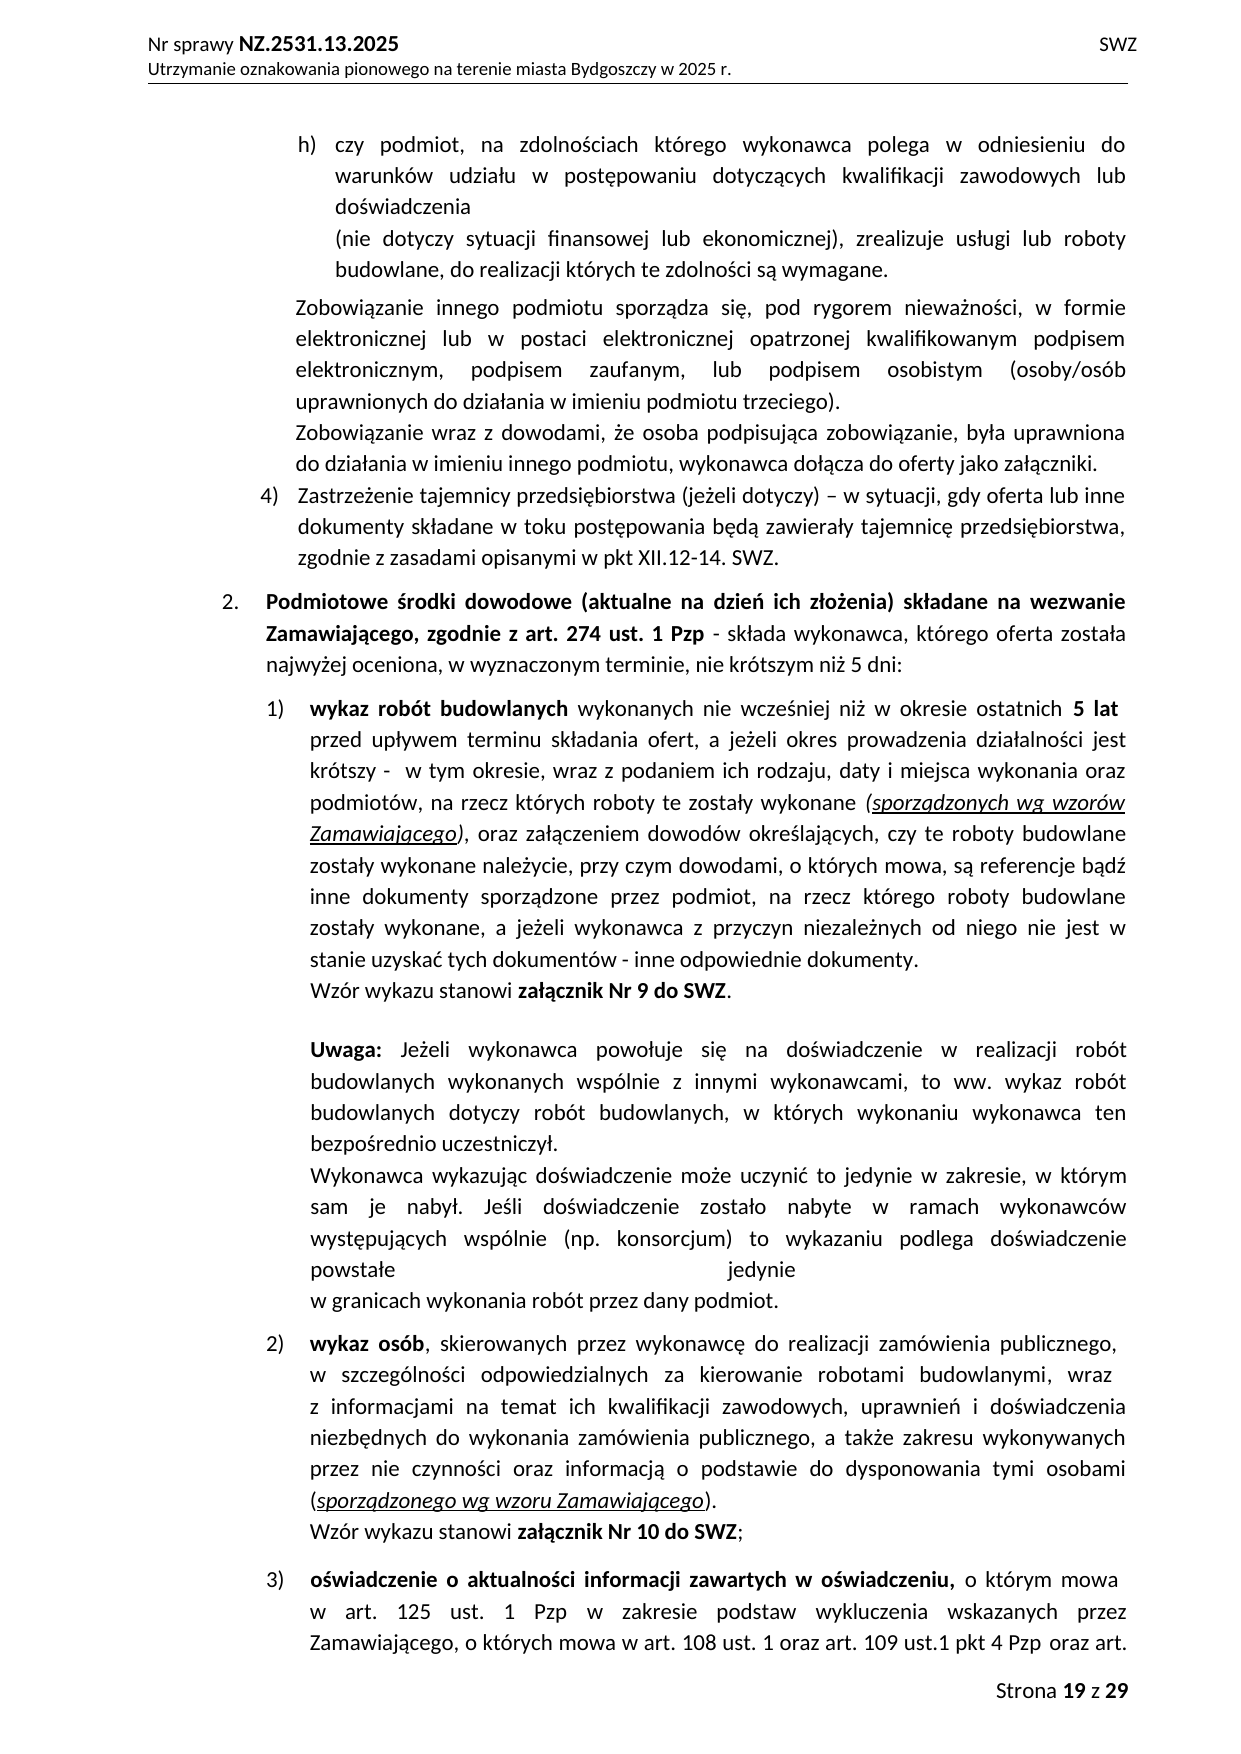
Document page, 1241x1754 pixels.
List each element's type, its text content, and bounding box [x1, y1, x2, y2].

list wykaz robót budowlanych wykonanych nie wcześniej niż w okresie ostatnich 5 lat przed upływem terminu składania ofert, a jeżeli okres prowadzenia działalności jest krótszy - w tym okresie, wraz z podaniem ich rodzaju, daty i miejsca wykonania oraz podmiotów, na rzecz których roboty te zostały wykonane (sporządzonych wg wzorów Zamawiającego), oraz załączeniem dowodów określających, czy te roboty budowlane zostały wykonane należycie, przy czym dowodami, o których mowa, są referencje bądź inne dokumenty sporządzone przez podmiot, na rzecz którego roboty budowlane zostały wykonane, a jeżeli wykonawca z przyczyn niezależnych od niego nie jest w stanie uzyskać tych dokumentów - inne odpowiednie dokumenty. [266, 694, 1127, 973]
text Wykonawca wykazując doświadczenie może uczynić to jedynie w zakresie, w którym sam je nabył. Jeśli doświadczenie zostało nabyte w ramach wykonawców występujących wspólnie (np. konsorcjum) to wykazaniu podlega doświadczenie powstałe jedynie w granicach wykonania robót przez dany podmiot. [310, 1161, 1128, 1314]
text Zobowiązanie innego podmiotu sporządza się, pod rygorem nieważności, w formie elektronicznej lub w postaci elektronicznej opatrzonej kwalifikowanym podpisem elektronicznym, podpisem zaufanym, lub podpisem osobistym (osoby/osób uprawnionych do działania w imieniu podmiotu trzeciego). [295, 293, 1127, 415]
text Uwaga: Jeżeli wykonawca powołuje się na doświadczenie w realizacji robót budowlanych wykonanych wspólnie z innymi wykonawcami, to ww. wykaz robót budowlanych dotyczy robót budowlanych, w których wykonaniu wykonawca ten bezpośrednio uczestniczył. [310, 1036, 1128, 1158]
list wykaz osób, skierowanych przez wykonawcę do realizacji zamówienia publicznego, w szczególności odpowiedzialnych za kierowanie robotami budowlanymi, wraz z informacjami na temat ich kwalifikacji zawodowych, uprawnień i doświadczenia niezbędnych do wykonania zamówienia publicznego, a także zakresu wykonywanych przez nie czynności oraz informacją o podstawie do dysponowania tymi osobami (sporządzonego wg wzoru Zamawiającego). [266, 1329, 1127, 1514]
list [266, 1566, 1127, 1656]
list czy podmiot, na zdolnościach którego wykonawca polega w odniesieniu do warunków udziału w postępowaniu dotyczących kwalifikacji zawodowych lub doświadczenia (nie dotyczy sytuacji finansowej lub ekonomicznej), zrealizuje usługi lub roboty budowlane, do realizacji których te zdolności są wymagane. [298, 130, 1127, 283]
list Podmiotowe środki dowodowe (aktualne na dzień ich złożenia) składane na wezwanie Zamawiającego, zgodnie z art. 274 ust. 1 Pzp - składa wykonawca, którego oferta została najwyżej oceniona, w wyznaczonym terminie, nie krótszym niż 5 dni: [222, 587, 1127, 678]
text Wzór wykazu stanowi załącznik Nr 10 do SWZ; [309, 1517, 1127, 1545]
text Zobowiązanie wraz z dowodami, że osoba podpisująca zobowiązanie, była uprawniona do działania w imieniu innego podmiotu, wykonawca dołącza do oferty jako załączniki. [295, 418, 1127, 477]
text Wzór wykazu stanowi załącznik Nr 9 do SWZ. [310, 976, 1127, 1004]
list Zastrzeżenie tajemnicy przedsiębiorstwa (jeżeli dotyczy) – w sytuacji, gdy oferta lub inne dokumenty składane w toku postępowania będą zawierały tajemnicę przedsiębiorstwa, zgodnie z zasadami opisanymi w pkt XII.12-14. SWZ. [260, 481, 1127, 572]
